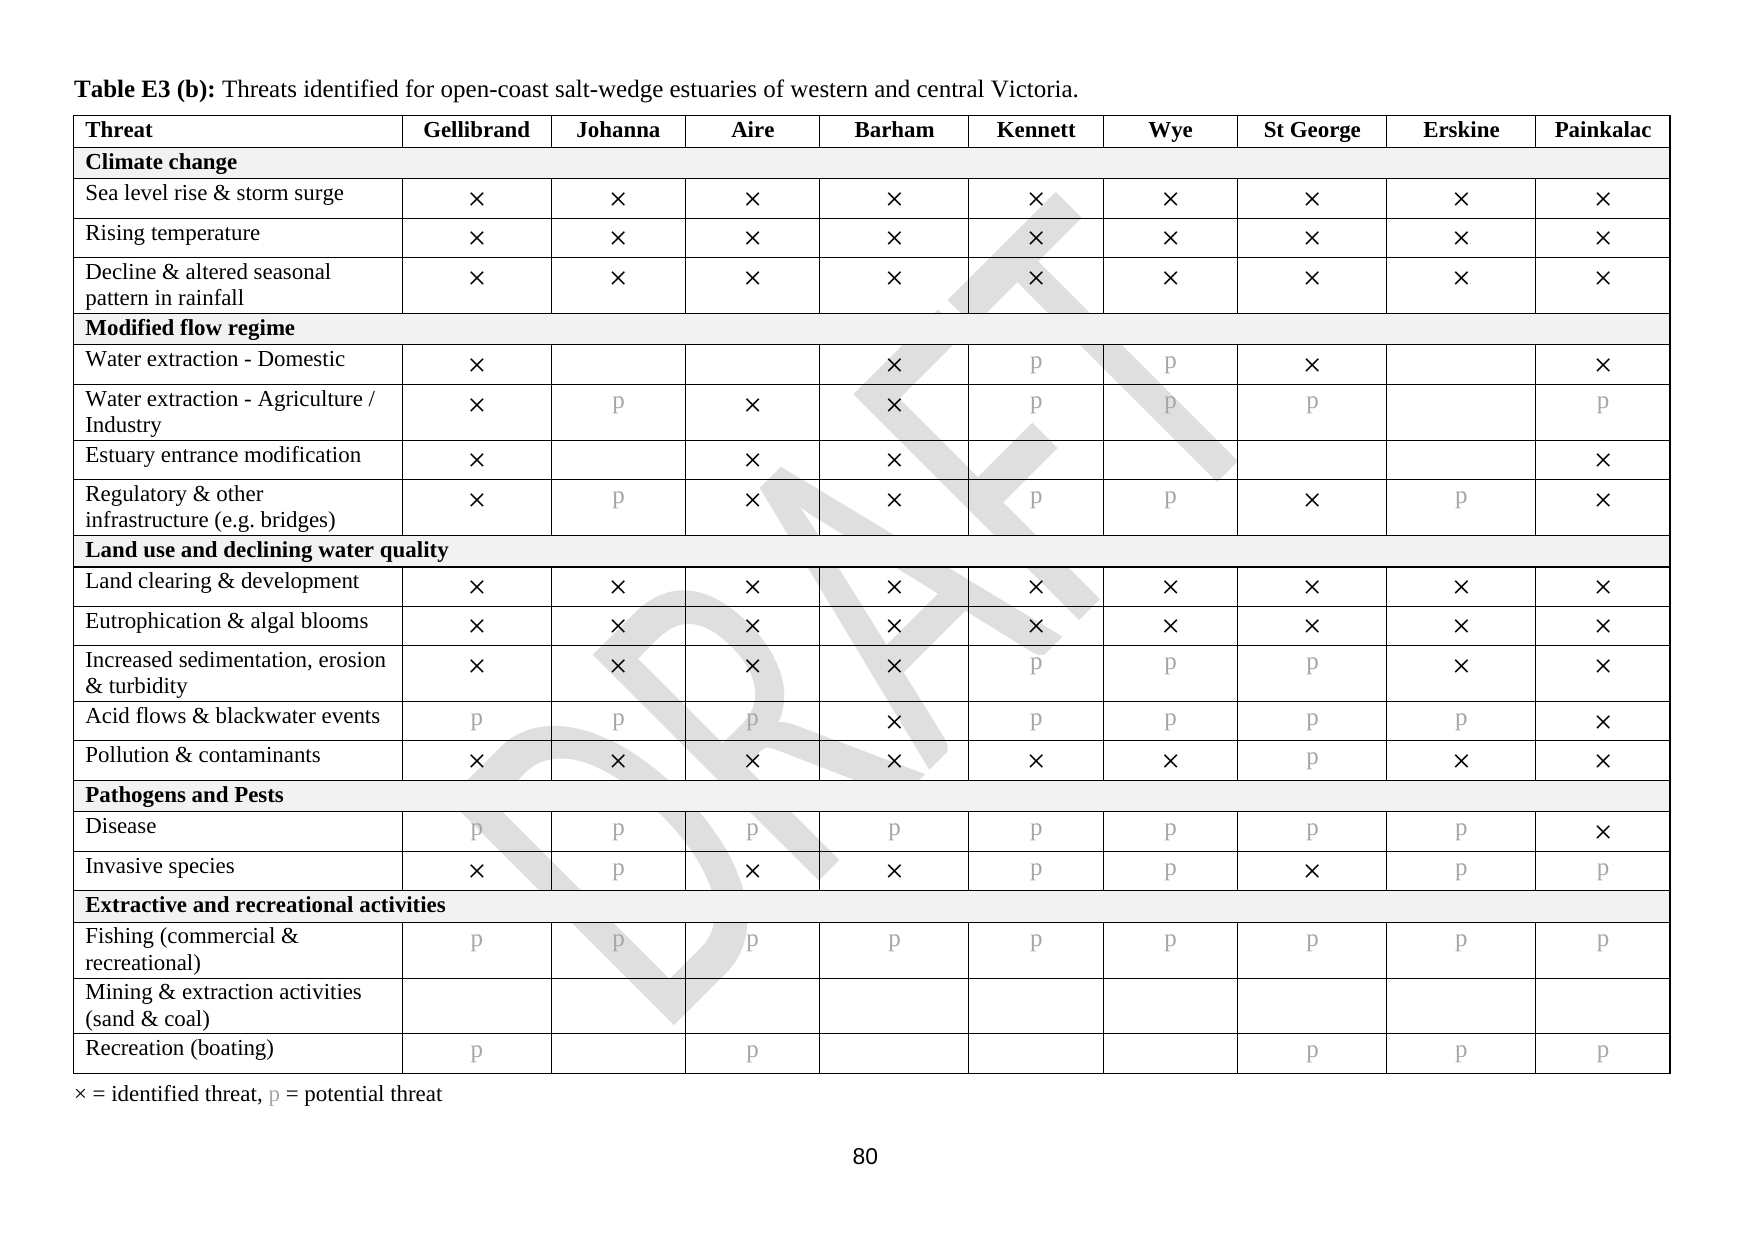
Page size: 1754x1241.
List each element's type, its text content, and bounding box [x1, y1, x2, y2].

text Table E3 (b): Threats identified for open-coast salt-wedge estuaries of western and central Victoria. [74, 74, 1671, 103]
table_cell × [1104, 219, 1237, 257]
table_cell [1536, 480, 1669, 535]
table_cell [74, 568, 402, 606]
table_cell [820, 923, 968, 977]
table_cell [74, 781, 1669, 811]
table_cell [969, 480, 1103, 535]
table_header Erskine [1387, 116, 1535, 147]
table_header Kennett [969, 116, 1103, 147]
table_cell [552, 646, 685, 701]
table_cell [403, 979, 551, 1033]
table_cell × [686, 179, 819, 218]
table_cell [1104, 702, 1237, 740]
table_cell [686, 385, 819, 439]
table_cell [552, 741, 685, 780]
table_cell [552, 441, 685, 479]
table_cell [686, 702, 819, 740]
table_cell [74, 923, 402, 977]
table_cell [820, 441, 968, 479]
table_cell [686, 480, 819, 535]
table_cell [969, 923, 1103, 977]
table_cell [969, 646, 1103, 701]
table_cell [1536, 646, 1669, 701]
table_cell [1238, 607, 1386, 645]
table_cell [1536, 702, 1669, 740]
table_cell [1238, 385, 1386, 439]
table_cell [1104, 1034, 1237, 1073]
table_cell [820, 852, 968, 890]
table_cell × [1536, 219, 1669, 257]
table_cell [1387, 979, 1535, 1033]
table_cell × [1536, 345, 1669, 384]
table_header Threat [74, 116, 402, 147]
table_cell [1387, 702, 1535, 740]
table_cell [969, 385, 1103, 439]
table_cell × [969, 258, 1103, 313]
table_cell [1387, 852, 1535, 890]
table_cell × [1104, 179, 1237, 218]
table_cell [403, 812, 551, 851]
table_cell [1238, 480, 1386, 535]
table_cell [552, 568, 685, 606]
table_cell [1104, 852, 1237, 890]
table_cell × [1387, 179, 1535, 218]
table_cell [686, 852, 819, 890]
table_cell × [1387, 258, 1535, 313]
table_cell × [1536, 179, 1669, 218]
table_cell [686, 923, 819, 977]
table_header Wye [1104, 116, 1237, 147]
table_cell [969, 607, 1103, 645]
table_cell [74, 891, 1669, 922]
table_header Gellibrand [403, 116, 551, 147]
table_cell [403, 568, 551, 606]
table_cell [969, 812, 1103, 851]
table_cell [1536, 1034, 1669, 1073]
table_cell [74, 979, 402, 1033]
table_cell × [1238, 219, 1386, 257]
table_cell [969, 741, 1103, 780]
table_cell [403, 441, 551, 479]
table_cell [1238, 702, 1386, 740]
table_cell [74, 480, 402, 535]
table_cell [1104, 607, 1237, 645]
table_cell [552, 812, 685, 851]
table_cell × [403, 219, 551, 257]
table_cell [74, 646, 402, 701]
table_cell × [403, 179, 551, 218]
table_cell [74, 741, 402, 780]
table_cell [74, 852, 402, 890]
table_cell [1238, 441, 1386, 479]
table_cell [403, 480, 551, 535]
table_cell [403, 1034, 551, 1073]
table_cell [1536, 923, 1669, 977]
table_cell × [1104, 258, 1237, 313]
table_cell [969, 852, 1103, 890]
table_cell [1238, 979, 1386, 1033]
text × = identified threat, p = potential threat [74, 1080, 1671, 1106]
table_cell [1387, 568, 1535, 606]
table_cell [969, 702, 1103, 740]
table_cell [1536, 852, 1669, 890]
table_cell Sea level rise & storm surge [74, 179, 402, 218]
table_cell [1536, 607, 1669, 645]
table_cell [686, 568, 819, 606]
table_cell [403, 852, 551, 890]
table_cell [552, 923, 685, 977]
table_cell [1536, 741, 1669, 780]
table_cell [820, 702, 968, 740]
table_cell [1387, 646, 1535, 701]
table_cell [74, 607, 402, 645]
table_cell × [820, 258, 968, 313]
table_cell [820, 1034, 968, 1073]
table_cell × [552, 179, 685, 218]
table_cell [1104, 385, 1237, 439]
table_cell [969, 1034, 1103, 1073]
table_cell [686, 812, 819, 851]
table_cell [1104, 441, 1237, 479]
table_cell [1387, 345, 1535, 384]
table_cell [686, 345, 819, 384]
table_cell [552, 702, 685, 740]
table_cell Modified flow regime [74, 314, 1669, 344]
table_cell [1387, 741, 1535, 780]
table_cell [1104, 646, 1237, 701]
table_cell Water extraction - Domestic [74, 345, 402, 384]
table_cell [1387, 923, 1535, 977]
table_cell Water extraction - Agriculture / Industry [74, 385, 402, 439]
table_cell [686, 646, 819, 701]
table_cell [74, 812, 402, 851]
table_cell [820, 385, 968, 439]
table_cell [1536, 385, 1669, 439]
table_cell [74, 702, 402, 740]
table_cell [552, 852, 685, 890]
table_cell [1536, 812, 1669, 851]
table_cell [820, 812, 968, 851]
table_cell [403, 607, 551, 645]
table_header Barham [820, 116, 968, 147]
table_cell × [403, 385, 551, 439]
table_cell × [969, 219, 1103, 257]
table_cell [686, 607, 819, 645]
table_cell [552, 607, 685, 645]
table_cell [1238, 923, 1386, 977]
table_cell p [969, 345, 1103, 384]
table_cell × [1536, 258, 1669, 313]
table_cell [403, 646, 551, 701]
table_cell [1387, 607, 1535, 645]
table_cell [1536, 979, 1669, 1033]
table_cell × [969, 179, 1103, 218]
table_cell × [820, 345, 968, 384]
table_cell × [686, 219, 819, 257]
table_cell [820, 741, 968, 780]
table_cell × [552, 258, 685, 313]
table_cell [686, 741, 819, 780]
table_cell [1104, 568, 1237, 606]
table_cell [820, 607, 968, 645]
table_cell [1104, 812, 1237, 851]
table_cell Climate change [74, 148, 1669, 178]
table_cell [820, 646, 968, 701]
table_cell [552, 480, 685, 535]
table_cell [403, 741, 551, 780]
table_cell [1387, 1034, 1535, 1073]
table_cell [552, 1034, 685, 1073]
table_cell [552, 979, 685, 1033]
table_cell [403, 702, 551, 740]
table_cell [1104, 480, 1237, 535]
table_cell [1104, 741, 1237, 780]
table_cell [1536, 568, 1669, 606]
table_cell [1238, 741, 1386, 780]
table_cell × [820, 219, 968, 257]
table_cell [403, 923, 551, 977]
table_cell × [403, 345, 551, 384]
table_cell × [1238, 258, 1386, 313]
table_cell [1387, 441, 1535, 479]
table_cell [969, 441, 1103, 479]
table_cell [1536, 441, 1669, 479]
table_cell p [1104, 345, 1237, 384]
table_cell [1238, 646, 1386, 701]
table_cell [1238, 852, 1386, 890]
table_cell × [1238, 179, 1386, 218]
table_cell × [1238, 345, 1386, 384]
table_header Aire [686, 116, 819, 147]
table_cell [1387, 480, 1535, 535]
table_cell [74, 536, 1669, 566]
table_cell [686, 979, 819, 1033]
table_cell × [820, 179, 968, 218]
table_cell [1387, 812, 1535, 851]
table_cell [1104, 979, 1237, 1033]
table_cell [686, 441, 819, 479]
table_header St George [1238, 116, 1386, 147]
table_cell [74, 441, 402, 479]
table_cell p [552, 385, 685, 439]
table_cell × [403, 258, 551, 313]
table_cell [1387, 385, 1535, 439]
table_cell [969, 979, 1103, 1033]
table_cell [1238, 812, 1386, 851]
table_cell [552, 345, 685, 384]
table_cell Rising temperature [74, 219, 402, 257]
table_cell × [552, 219, 685, 257]
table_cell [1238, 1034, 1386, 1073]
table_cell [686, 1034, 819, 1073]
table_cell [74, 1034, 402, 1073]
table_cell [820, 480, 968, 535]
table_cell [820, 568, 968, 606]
table_header Painkalac [1536, 116, 1669, 147]
table_cell × [686, 258, 819, 313]
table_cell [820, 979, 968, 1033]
table_cell × [1387, 219, 1535, 257]
table_cell Decline & altered seasonal pattern in rainfall [74, 258, 402, 313]
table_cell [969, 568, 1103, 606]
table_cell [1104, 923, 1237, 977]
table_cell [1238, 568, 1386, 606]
table_header Johanna [552, 116, 685, 147]
